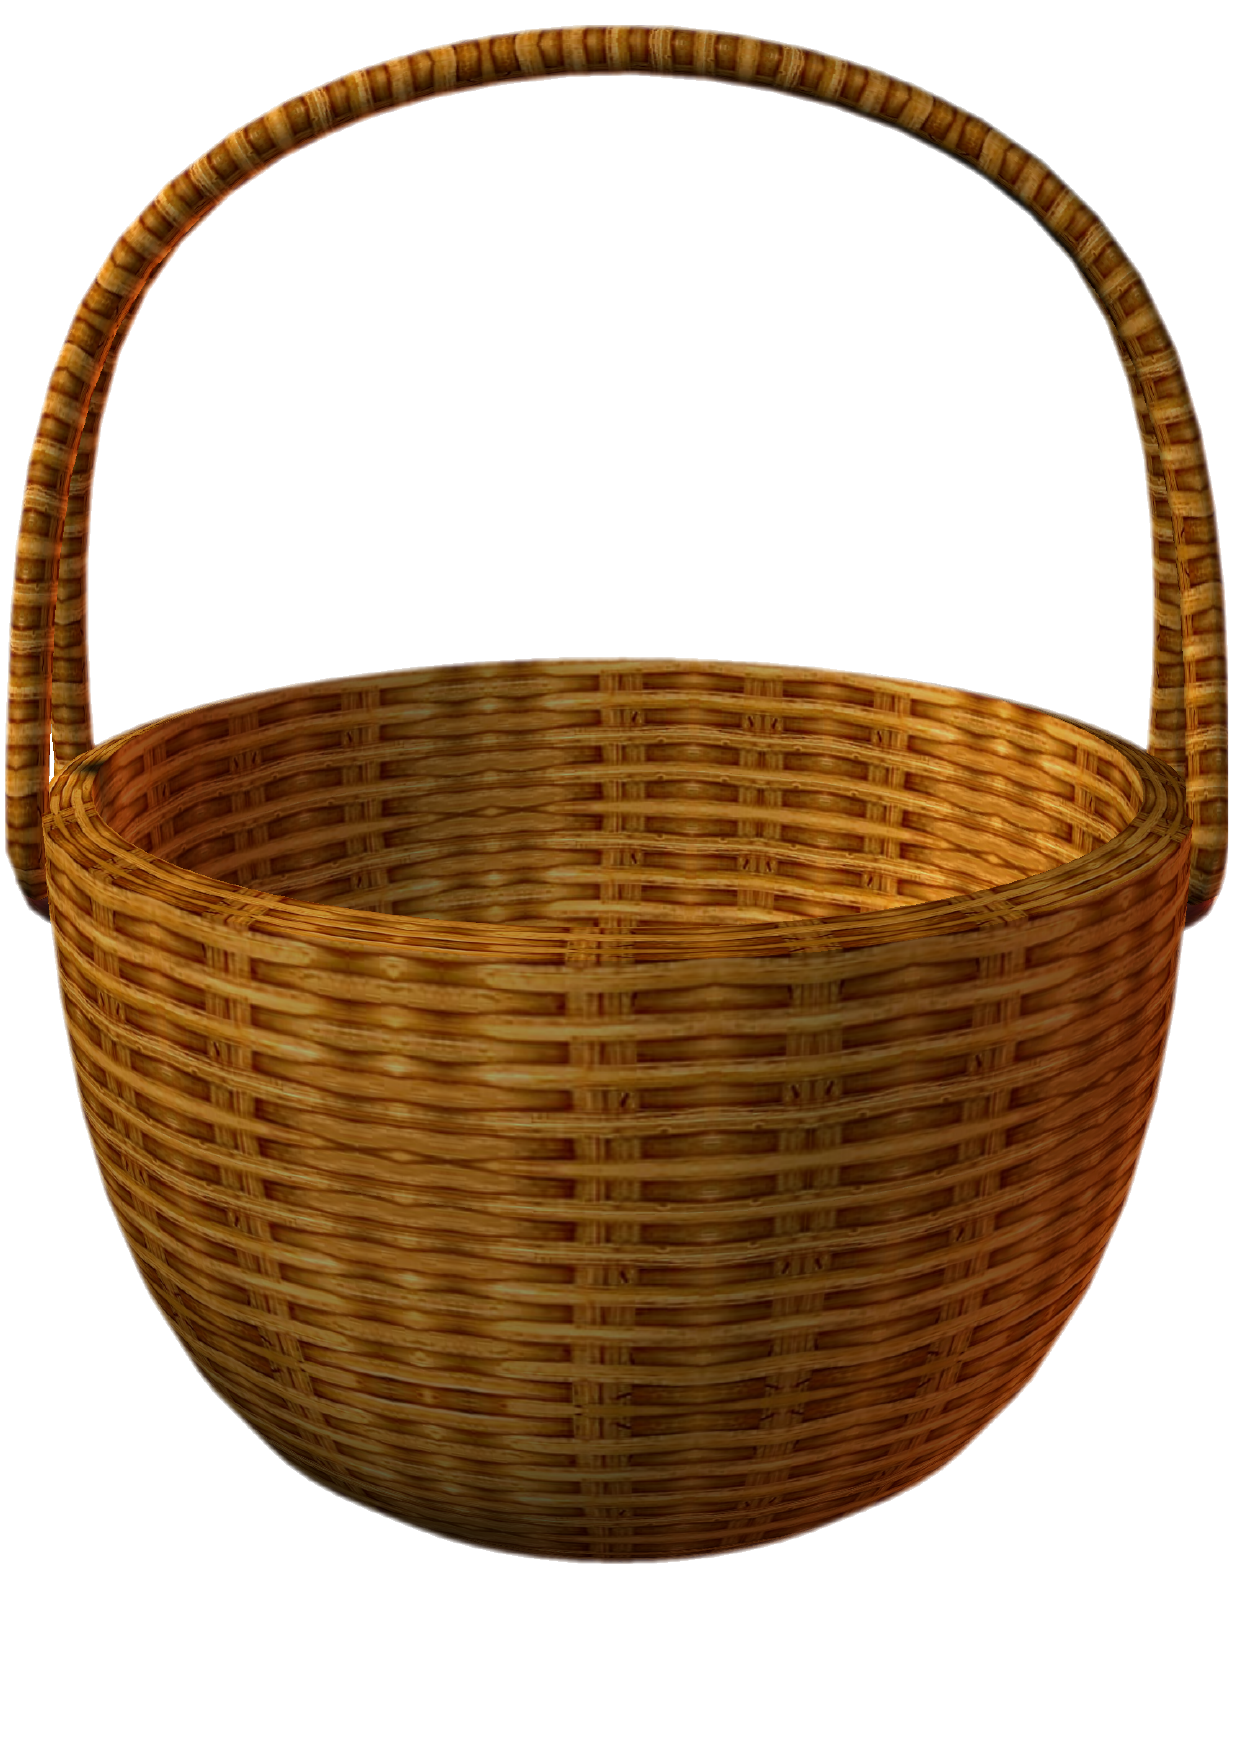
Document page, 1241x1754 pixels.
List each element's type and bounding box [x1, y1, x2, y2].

picture [3, 25, 1227, 1562]
